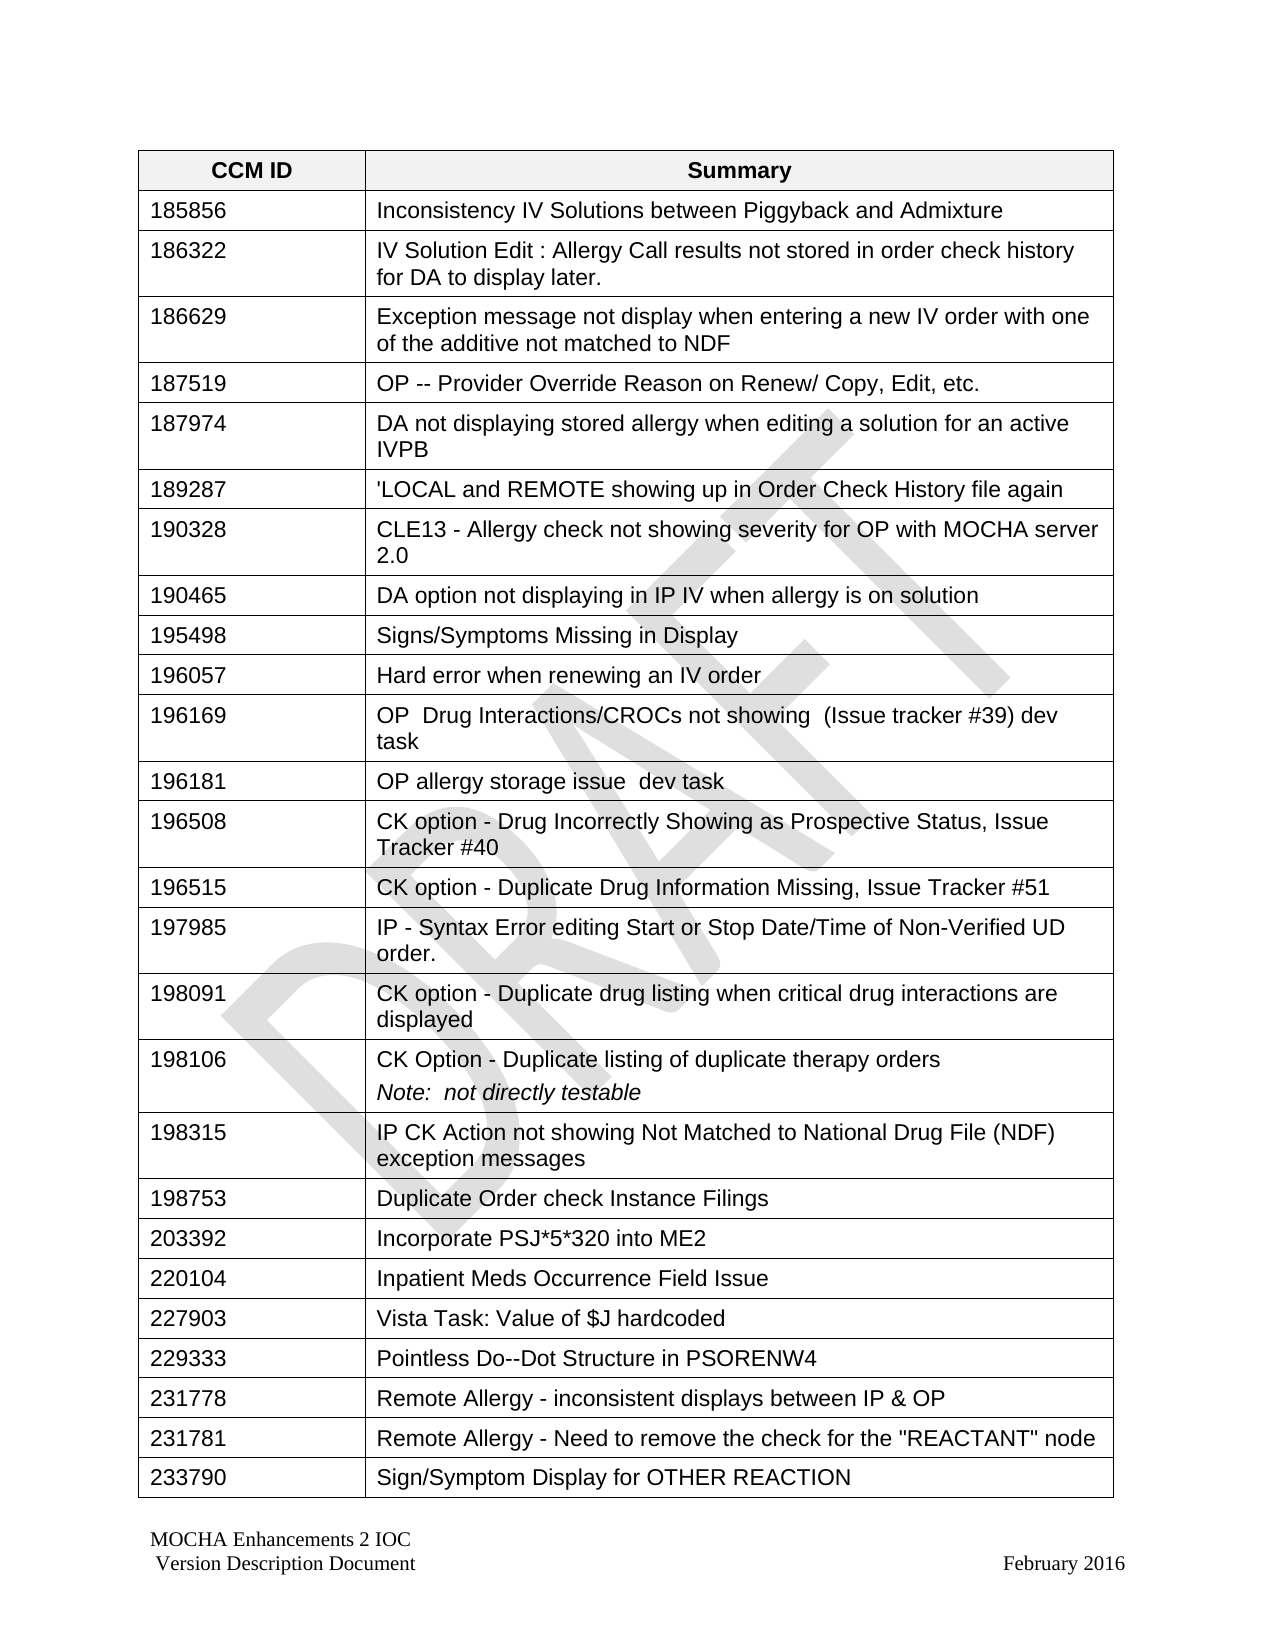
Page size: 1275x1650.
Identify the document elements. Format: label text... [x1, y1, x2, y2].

table_cell CK option - Duplicate Drug Information Missing, Issue Tracker #51 [366, 868, 1113, 907]
table_cell IV Solution Edit : Allergy Call results not stored in order check history for DA to display later. [366, 231, 1113, 296]
table_cell 227903 [139, 1299, 365, 1337]
table_cell 198315 [139, 1113, 365, 1178]
table_cell 186322 [139, 231, 365, 296]
table_cell 231781 [139, 1418, 365, 1457]
table_cell Vista Task: Value of $J hardcoded [366, 1299, 1113, 1337]
table_cell Pointless Do--Dot Structure in PSORENW4 [366, 1339, 1113, 1377]
table_cell Signs/Symptoms Missing in Display [366, 616, 1113, 654]
table_cell Sign/Symptom Display for OTHER REACTION [366, 1458, 1113, 1497]
table_cell 233790 [139, 1458, 365, 1497]
table_cell CK option - Duplicate drug listing when critical drug interactions are displayed [366, 974, 1113, 1039]
table_cell IP CK Action not showing Not Matched to National Drug File (NDF) exception messages [366, 1113, 1113, 1178]
table_cell CK Option - Duplicate listing of duplicate therapy orders Note: not directly testable [366, 1040, 1113, 1112]
table_cell 198753 [139, 1179, 365, 1218]
table_cell 187519 [139, 363, 365, 402]
table_cell 231778 [139, 1378, 365, 1417]
table_cell DA not displaying stored allergy when editing a solution for an active IVPB [366, 403, 1113, 468]
table_cell Hard error when renewing an IV order [366, 655, 1113, 694]
table_cell OP Drug Interactions/CROCs not showing (Issue tracker #39) dev task [366, 695, 1113, 761]
table_cell CK option - Drug Incorrectly Showing as Prospective Status, Issue Tracker #40 [366, 801, 1113, 867]
table_cell 196515 [139, 868, 365, 907]
table_cell 198106 [139, 1040, 365, 1112]
table_cell 190328 [139, 509, 365, 574]
table_cell 195498 [139, 616, 365, 654]
table_cell DA option not displaying in IP IV when allergy is on solution [366, 576, 1113, 614]
table_cell 196181 [139, 762, 365, 800]
table_cell Remote Allergy - Need to remove the check for the "REACTANT" node [366, 1418, 1113, 1457]
table_header Summary [366, 151, 1113, 190]
table_cell 185856 [139, 191, 365, 230]
table_cell 186629 [139, 297, 365, 362]
table_cell Exception message not display when entering a new IV order with one of the additive not matched to NDF [366, 297, 1113, 362]
table_cell 196169 [139, 695, 365, 761]
table_cell Duplicate Order check Instance Filings [366, 1179, 1113, 1218]
table_cell Remote Allergy - inconsistent displays between IP & OP [366, 1378, 1113, 1417]
table_cell Inconsistency IV Solutions between Piggyback and Admixture [366, 191, 1113, 230]
table_cell CLE13 - Allergy check not showing severity for OP with MOCHA server 2.0 [366, 509, 1113, 574]
table_cell 190465 [139, 576, 365, 614]
table_cell 196508 [139, 801, 365, 867]
table_cell 197985 [139, 908, 365, 973]
table_cell 187974 [139, 403, 365, 468]
table_cell 198091 [139, 974, 365, 1039]
table_cell 229333 [139, 1339, 365, 1377]
table_cell Incorporate PSJ*5*320 into ME2 [366, 1219, 1113, 1258]
table_cell OP -- Provider Override Reason on Renew/ Copy, Edit, etc. [366, 363, 1113, 402]
table_cell 189287 [139, 470, 365, 508]
table_cell 'LOCAL and REMOTE showing up in Order Check History file again [366, 470, 1113, 508]
table_cell Inpatient Meds Occurrence Field Issue [366, 1259, 1113, 1297]
table_cell 196057 [139, 655, 365, 694]
table_cell 220104 [139, 1259, 365, 1297]
table_header CCM ID [139, 151, 365, 190]
table_cell IP - Syntax Error editing Start or Stop Date/Time of Non-Verified UD order. [366, 908, 1113, 973]
table_cell 203392 [139, 1219, 365, 1258]
table_cell OP allergy storage issue dev task [366, 762, 1113, 800]
